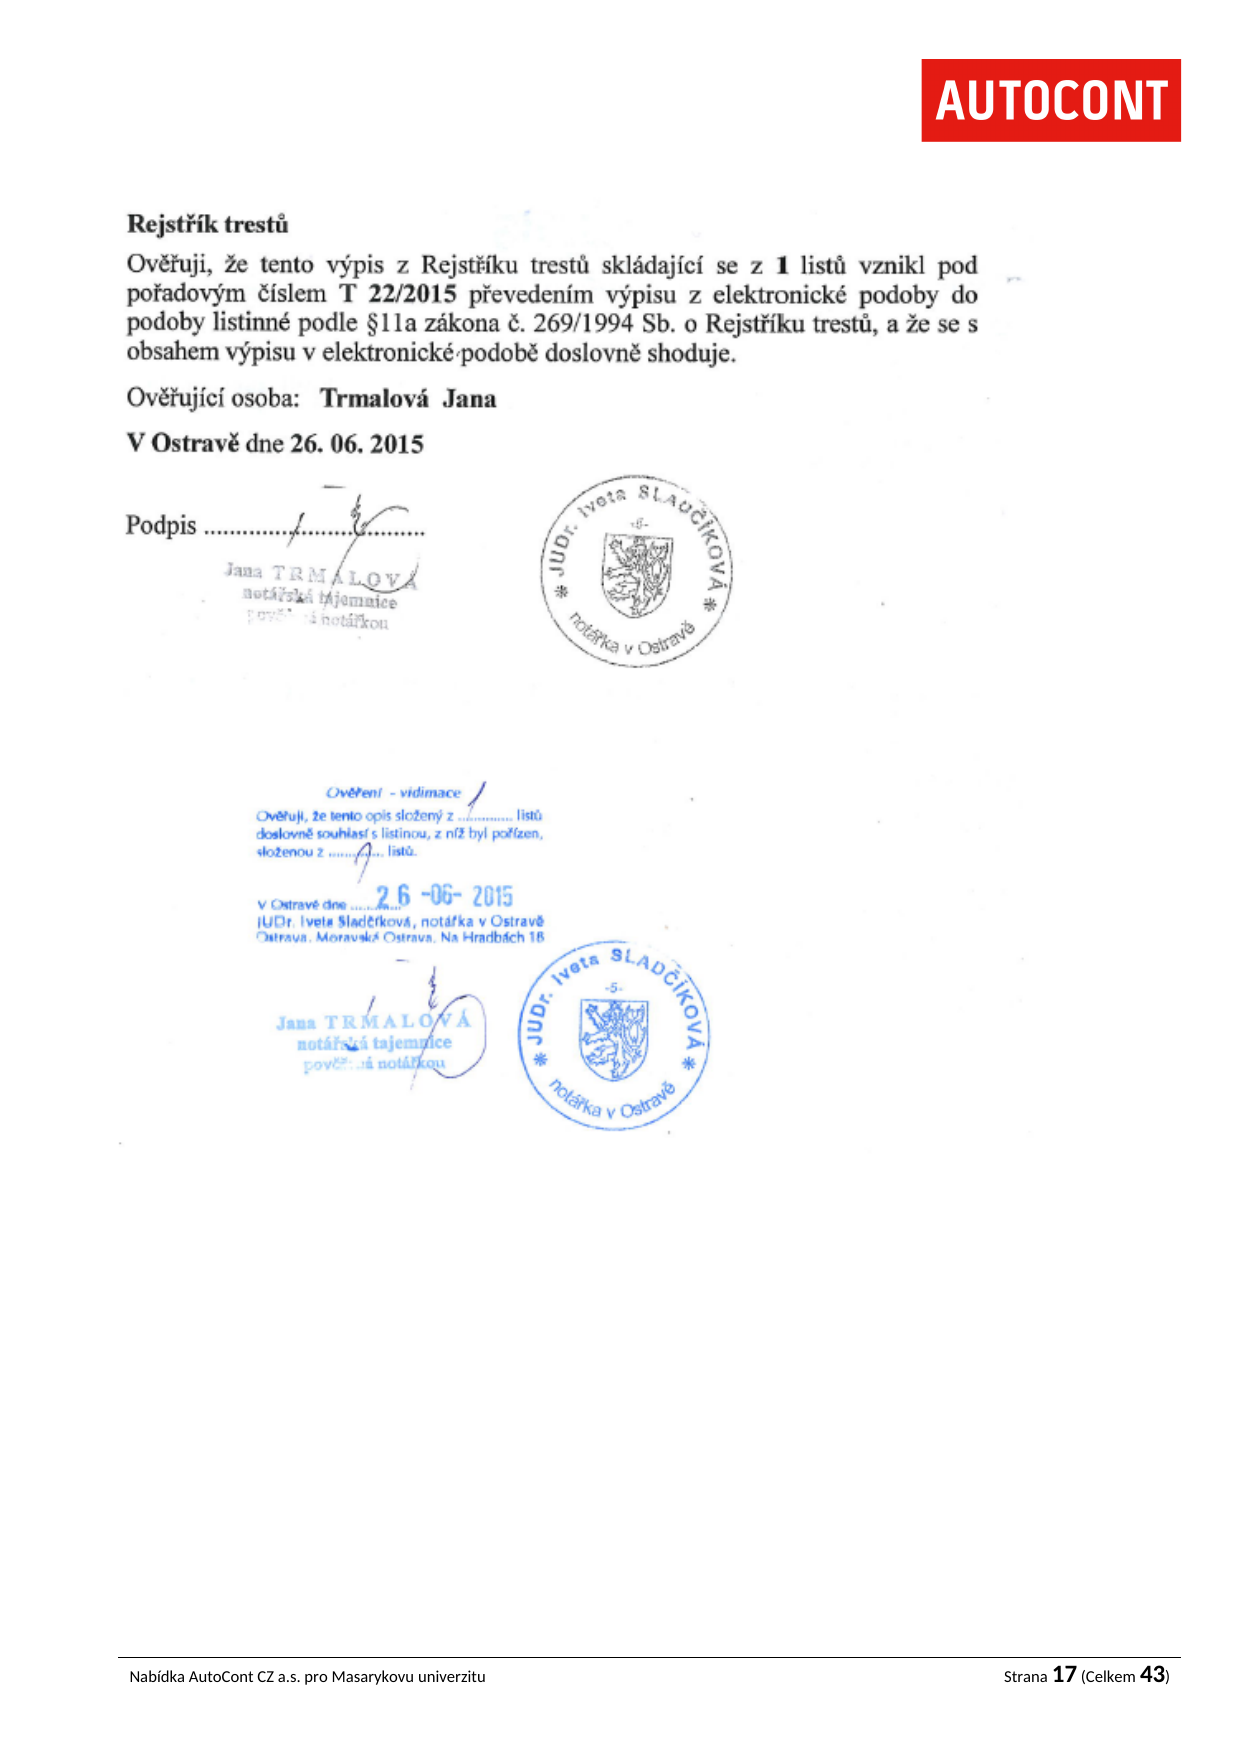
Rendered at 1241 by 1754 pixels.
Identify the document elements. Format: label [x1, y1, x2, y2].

picture [921, 59, 1182, 142]
